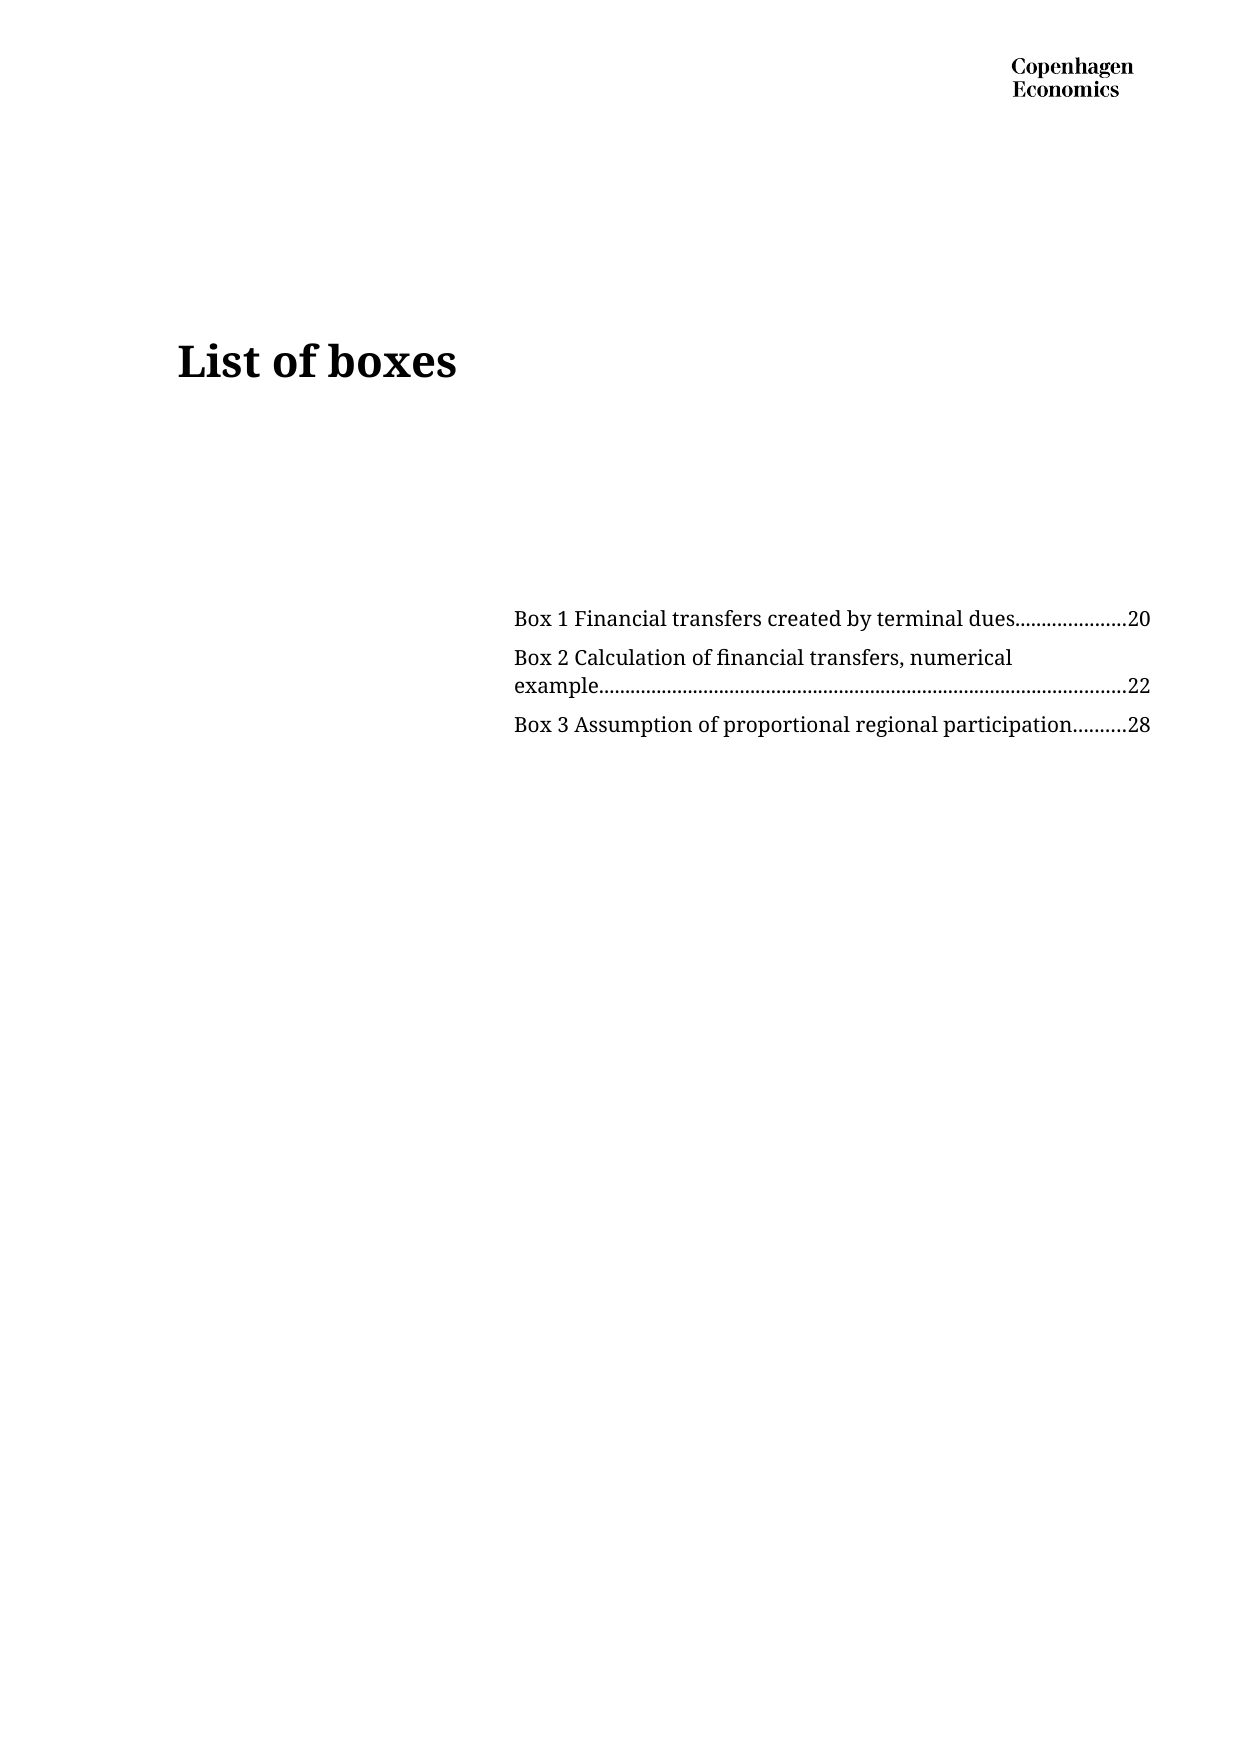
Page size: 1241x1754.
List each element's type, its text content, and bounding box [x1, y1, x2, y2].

text Box 1 Financial transfers created by terminal dues 20 [514, 604, 1092, 633]
subtitle List of boxes [177, 330, 1152, 390]
text Box 3 Assumption of proportional regional participation 28 [514, 711, 1092, 739]
text Box 2 Calculation of financial transfers, numerical example 22 [514, 643, 1092, 700]
